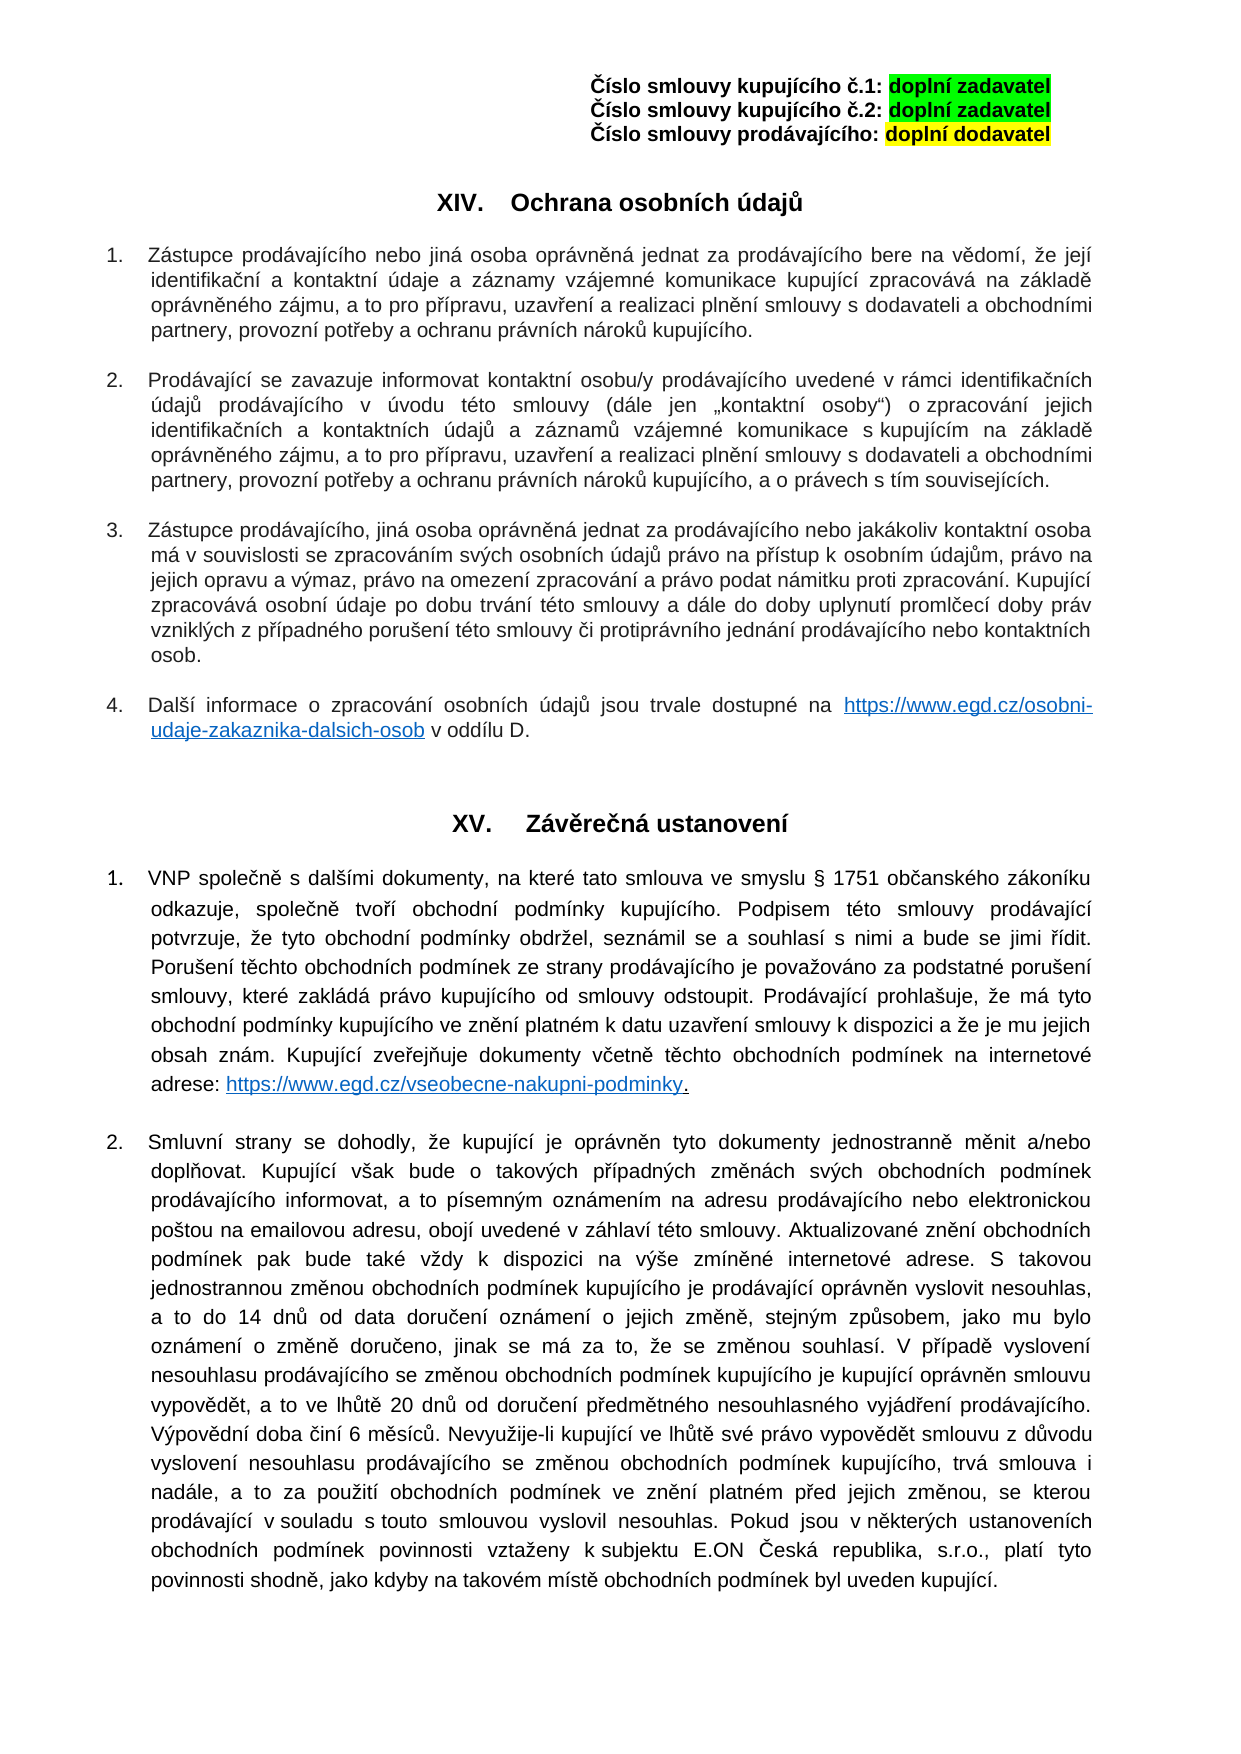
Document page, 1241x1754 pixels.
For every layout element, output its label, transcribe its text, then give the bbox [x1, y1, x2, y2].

title Zástupce prodávajícího, jiná osoba oprávněná jednat za prodávajícího nebo jakákoliv kontaktní osoba má v souvislosti se zpracováním svých osobních údajů právo na přístup k osobním údajům, právo na jejich opravu a výmaz, právo na omezení zpracování a právo podat námitku proti zpracování. Kupující zpracovává osobní údaje po dobu trvání této smlouvy a dále do doby uplynutí promlčecí doby práv vzniklých z případného porušení této smlouvy či protiprávního jednání prodávajícího nebo kontaktních osob. [106, 516, 1093, 666]
title Prodávající se zavazuje informovat kontaktní osobu/y prodávajícího uvedené v rámci identifikačních údajů prodávajícího v úvodu této smlouvy (dále jen „kontaktní osoby“) o zpracování jejich identifikačních a kontaktních údajů a záznamů vzájemné komunikace s kupujícím na základě oprávněného zájmu, a to pro přípravu, uzavření a realizaci plnění smlouvy s dodavateli a obchodními partnery, provozní potřeby a ochranu právních nároků kupujícího, a o právech s tím souvisejících. [106, 366, 1093, 491]
subtitle Závěrečná ustanovení [148, 808, 1093, 837]
list Smluvní strany se dohodly, že kupující je oprávněn tyto dokumenty jednostranně měnit a/nebo doplňovat. Kupující však bude o takových případných změnách svých obchodních podmínek prodávajícího informovat, a to písemným oznámením na adresu prodávajícího nebo elektronickou poštou na emailovou adresu, obojí uvedené v záhlaví této smlouvy. Aktualizované znění obchodních podmínek pak bude také vždy k dispozici na výše zmíněné internetové adrese. S takovou jednostrannou změnou obchodních podmínek kupujícího je prodávající oprávněn vyslovit nesouhlas, a to do 14 dnů od data doručení oznámení o jejich změně, stejným způsobem, jako mu bylo oznámení o změně doručeno, jinak se má za to, že se změnou souhlasí. V případě vyslovení nesouhlasu prodávajícího se změnou obchodních podmínek kupujícího je kupující oprávněn smlouvu vypovědět, a to ve lhůtě 20 dnů od doručení předmětného nesouhlasného vyjádření prodávajícího. Výpovědní doba činí 6 měsíců. Nevyužije-li kupující ve lhůtě své právo vypovědět smlouvu z důvodu vyslovení nesouhlasu prodávajícího se změnou obchodních podmínek kupujícího, trvá smlouva i nadále, a to za použití obchodních podmínek ve znění platném před jejich změnou, se kterou prodávající v souladu s touto smlouvou vyslovil nesouhlas. Pokud jsou v některých ustanoveních obchodních podmínek povinnosti vztaženy k subjektu E.ON Česká republika, s.r.o., platí tyto povinnosti shodně, jako kdyby na takovém místě obchodních podmínek byl uveden kupující. [106, 1125, 1093, 1591]
list Další informace o zpracování osobních údajů jsou trvale dostupné na https://www.egd.cz/osobni-udaje-zakaznika-dalsich-osob v oddílu D. [106, 691, 1093, 741]
subtitle Ochrana osobních údajů [148, 187, 1093, 216]
list VNP společně s dalšími dokumenty, na které tato smlouva ve smyslu § 1751 občanského zákoníku odkazuje, společně tvoří obchodní podmínky kupujícího. Podpisem této smlouvy prodávající potvrzuje, že tyto obchodní podmínky obdržel, seznámil se a souhlasí s nimi a bude se jimi řídit. Porušení těchto obchodních podmínek ze strany prodávajícího je považováno za podstatné porušení smlouvy, které zakládá právo kupujícího od smlouvy odstoupit. Prodávající prohlašuje, že má tyto obchodní podmínky kupujícího ve znění platném k datu uzavření smlouvy k dispozici a že je mu jejich obsah znám. Kupující zveřejňuje dokumenty včetně těchto obchodních podmínek na internetové adrese: https://www.egd.cz/vseobecne-nakupni-podminky. [106, 862, 1093, 1096]
title Zástupce prodávajícího nebo jiná osoba oprávněná jednat za prodávajícího bere na vědomí, že její identifikační a kontaktní údaje a záznamy vzájemné komunikace kupující zpracovává na základě oprávněného zájmu, a to pro přípravu, uzavření a realizaci plnění smlouvy s dodavateli a obchodními partnery, provozní potřeby a ochranu právních nároků kupujícího. [106, 241, 1093, 341]
